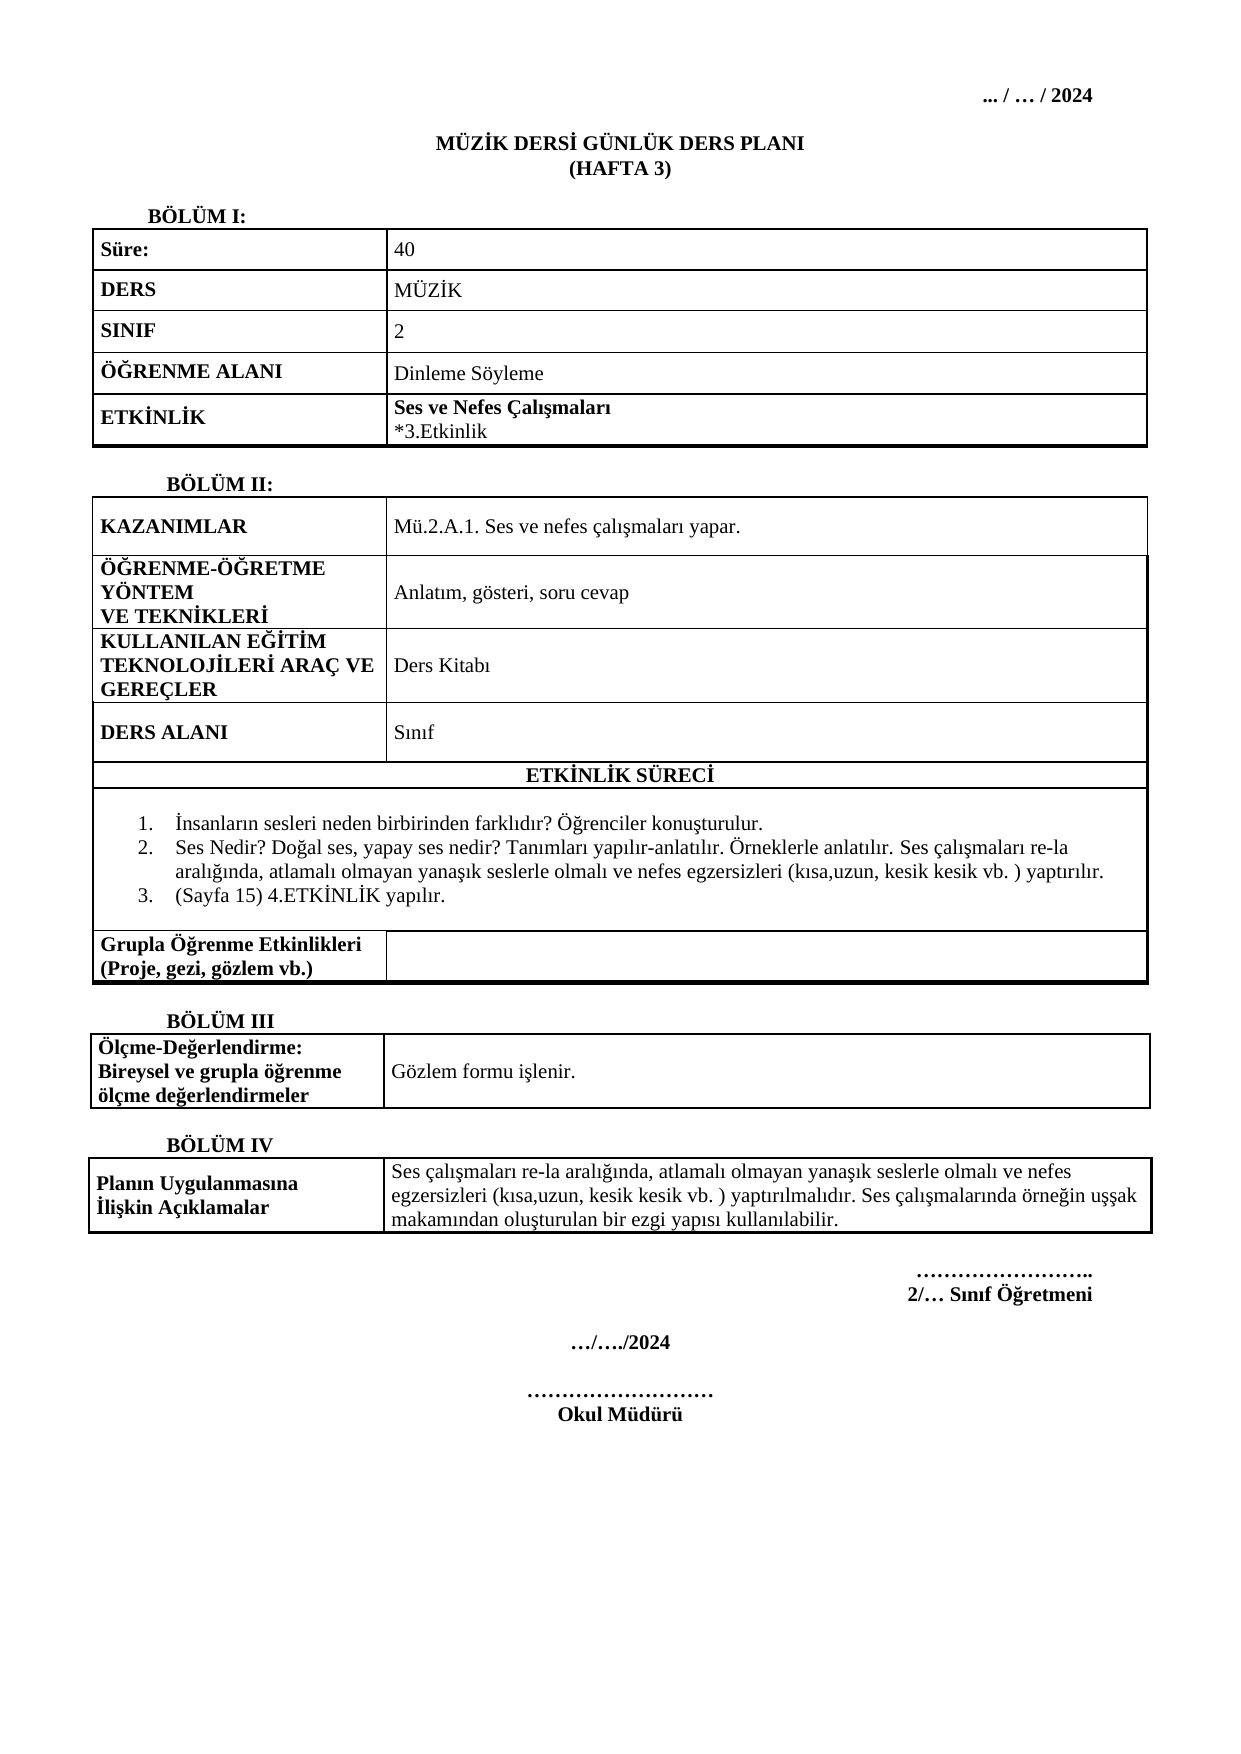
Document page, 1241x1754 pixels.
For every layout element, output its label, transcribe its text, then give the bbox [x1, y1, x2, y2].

table_cell ETKİNLİK SÜRECİ [94, 763, 1146, 787]
table_header Ses çalışmaları re-la aralığında, atlamalı olmayan yanaşık seslerle olmalı ve nefes egzersizleri (kısa,uzun, kesik kesik vb. ) yaptırılmalıdır. Ses çalışmalarında örneğin uşşak makamından oluşturulan bir ezgi yapısı kullanılabilir. [385, 1159, 1150, 1231]
table_header KAZANIMLAR [93, 498, 386, 555]
subtitle BÖLÜM III [148, 1009, 1093, 1033]
table_header Mü.2.A.1. Ses ve nefes çalışmaları yapar. [387, 498, 1147, 555]
text (HAFTA 3) [148, 155, 1093, 179]
text ……………………… [148, 1378, 1093, 1402]
table_cell İnsanların sesleri neden birbirinden farklıdır? Öğrenciler konuşturulur. Ses Nedir? Doğal ses, yapay ses nedir? Tanımları yapılır-anlatılır. Örneklerle anlatılır. Ses çalışmaları re-la aralığında, atlamalı olmayan yanaşık seslerle olmalı ve nefes egzersizleri (kısa,uzun, kesik kesik vb. ) yaptırılır. (Sayfa 15) 4.ETKİNLİK yapılır. [94, 789, 1146, 930]
table_cell 2 [388, 311, 1146, 352]
table_cell SINIF [94, 311, 386, 352]
table_cell Sınıf [387, 703, 1146, 761]
text ... / … / 2024 [148, 83, 1093, 107]
text …/…./2024 [148, 1330, 1093, 1354]
table_cell DERS [94, 271, 386, 310]
text MÜZİK DERSİ GÜNLÜK DERS PLANI [148, 131, 1093, 155]
table_cell Grupla Öğrenme Etkinlikleri (Proje, gezi, gözlem vb.) [94, 931, 386, 980]
table_cell ETKİNLİK [94, 395, 386, 444]
text Okul Müdürü [148, 1402, 1093, 1426]
table_cell KULLANILAN EĞİTİM TEKNOLOJİLERİ ARAÇ VE GEREÇLER [93, 629, 386, 701]
text BÖLÜM II: [148, 472, 1093, 496]
subtitle BÖLÜM IV [148, 1133, 1093, 1157]
table_cell ÖĞRENME-ÖĞRETME YÖNTEM VE TEKNİKLERİ [93, 556, 386, 628]
table_header Planın Uygulanmasına İlişkin Açıklamalar [90, 1159, 383, 1231]
table_header Ölçme-Değerlendirme: Bireysel ve grupla öğrenme ölçme değerlendirmeler [92, 1035, 383, 1107]
table_cell DERS ALANI [94, 703, 386, 761]
table_cell Ders Kitabı [387, 629, 1146, 701]
table_cell [387, 932, 1146, 980]
table_cell MÜZİK [388, 271, 1146, 310]
text …………………….. [148, 1258, 1093, 1282]
text 2/… Sınıf Öğretmeni [148, 1282, 1093, 1306]
table_header Gözlem formu işlenir. [385, 1035, 1149, 1107]
table_cell ÖĞRENME ALANI [94, 353, 386, 393]
table_header 40 [388, 230, 1146, 269]
text BÖLÜM I: [148, 203, 1093, 228]
table_cell Ses ve Nefes Çalışmaları *3.Etkinlik [388, 395, 1146, 444]
table_header Süre: [94, 230, 386, 269]
table_cell Anlatım, gösteri, soru cevap [387, 556, 1146, 628]
table_cell Dinleme Söyleme [388, 353, 1146, 393]
